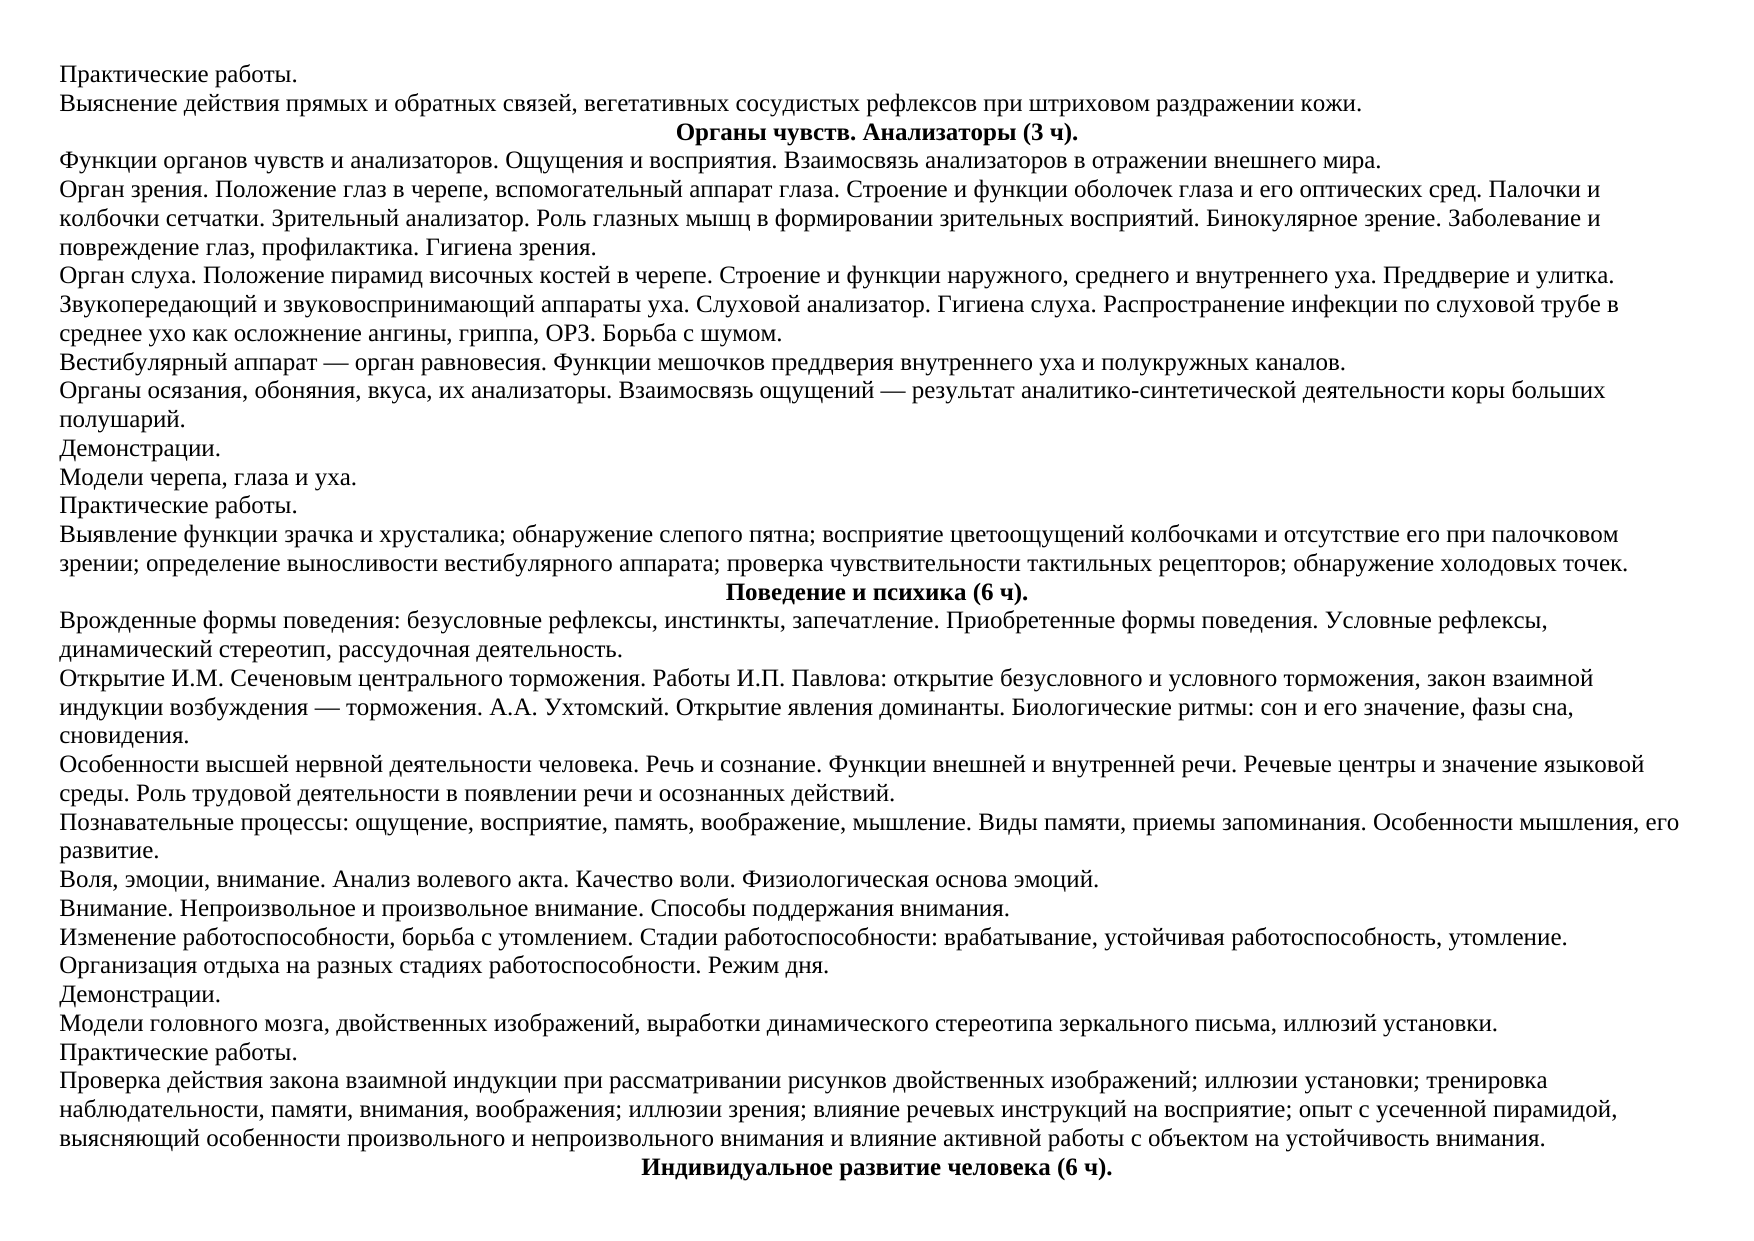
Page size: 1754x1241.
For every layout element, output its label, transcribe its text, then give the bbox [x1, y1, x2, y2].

text Открытие И.М. Сеченовым центрального торможения. Работы И.П. Павлова: открытие безусловного и условного торможения, закон взаимной индукции возбуждения — торможения. А.А. Ухтомский. Открытие явления доминанты. Биологические ритмы: сон и его значение, фазы сна, сновидения. [59, 663, 1695, 749]
text Особенности высшей нервной деятельности человека. Речь и сознание. Функции внешней и внутренней речи. Речевые центры и значение языковой среды. Роль трудовой деятельности в появлении речи и осознанных действий. [59, 749, 1695, 807]
text Выяснение действия прямых и обратных связей, вегетативных сосудистых рефлексов при штриховом раздражении кожи. [59, 88, 1695, 117]
text Практические работы. [59, 1037, 1695, 1065]
text Органы чувств. Анализаторы (3 ч). [59, 117, 1695, 145]
text Познавательные процессы: ощущение, восприятие, память, воображение, мышление. Виды памяти, приемы запоминания. Особенности мышления, его развитие. [59, 807, 1695, 864]
text Практические работы. [59, 490, 1695, 519]
text Индивидуальное развитие человека (6 ч). [59, 1152, 1695, 1180]
text Демонстрации. [59, 979, 1695, 1008]
text Орган зрения. Положение глаз в черепе, вспомогательный аппарат глаза. Строение и функции оболочек глаза и его оптических сред. Палочки и колбочки сетчатки. Зрительный анализатор. Роль глазных мышц в формировании зрительных восприятий. Бинокулярное зрение. Заболевание и повреждение глаз, профилактика. Гигиена зрения. [59, 174, 1695, 260]
text Проверка действия закона взаимной индукции при рассматривании рисунков двойственных изображений; иллюзии установки; тренировка наблюдательности, памяти, внимания, воображения; иллюзии зрения; влияние речевых инструкций на восприятие; опыт с усеченной пирамидой, выясняющий особенности произвольного и непроизвольного внимания и влияние активной работы с объектом на устойчивость внимания. [59, 1065, 1695, 1152]
text Функции органов чувств и анализаторов. Ощущения и восприятия. Взаимосвязь анализаторов в отражении внешнего мира. [59, 145, 1695, 174]
text Орган слуха. Положение пирамид височных костей в черепе. Строение и функции наружного, среднего и внутреннего уха. Преддверие и улитка. Звукопередающий и звуковоспринимающий аппараты уха. Слуховой анализатор. Гигиена слуха. Распространение инфекции по слуховой трубе в среднее ухо как осложнение ангины, гриппа, ОРЗ. Борьба с шумом. [59, 260, 1695, 347]
text Демонстрации. [59, 433, 1695, 462]
text Врожденные формы поведения: безусловные рефлексы, инстинкты, запечатление. Приобретенные формы поведения. Условные рефлексы, динамический стереотип, рассудочная деятельность. [59, 605, 1695, 663]
text Модели головного мозга, двойственных изображений, выработки динамического стереотипа зеркального письма, иллюзий установки. [59, 1008, 1695, 1037]
text Органы осязания, обоняния, вкуса, их анализаторы. Взаимосвязь ощущений — результат аналитико-синтетической деятельности коры больших полушарий. [59, 375, 1695, 433]
text Воля, эмоции, внимание. Анализ волевого акта. Качество воли. Физиологическая основа эмоций. [59, 864, 1695, 893]
text Изменение работоспособности, борьба с утомлением. Стадии работоспособности: врабатывание, устойчивая работоспособность, утомление. Организация отдыха на разных стадиях работоспособности. Режим дня. [59, 922, 1695, 979]
text Поведение и психика (6 ч). [59, 577, 1695, 605]
text Выявление функции зрачка и хрусталика; обнаружение слепого пятна; восприятие цветоощущений колбочками и отсутствие его при палочковом зрении; определение выносливости вестибулярного аппарата; проверка чувствительности тактильных рецепторов; обнаружение холодовых точек. [59, 519, 1695, 577]
text Внимание. Непроизвольное и произвольное внимание. Способы поддержания внимания. [59, 893, 1695, 922]
text Вестибулярный аппарат — орган равновесия. Функции мешочков преддверия внутреннего уха и полукружных каналов. [59, 347, 1695, 375]
text Практические работы. [59, 59, 1695, 88]
text Модели черепа, глаза и уха. [59, 462, 1695, 490]
